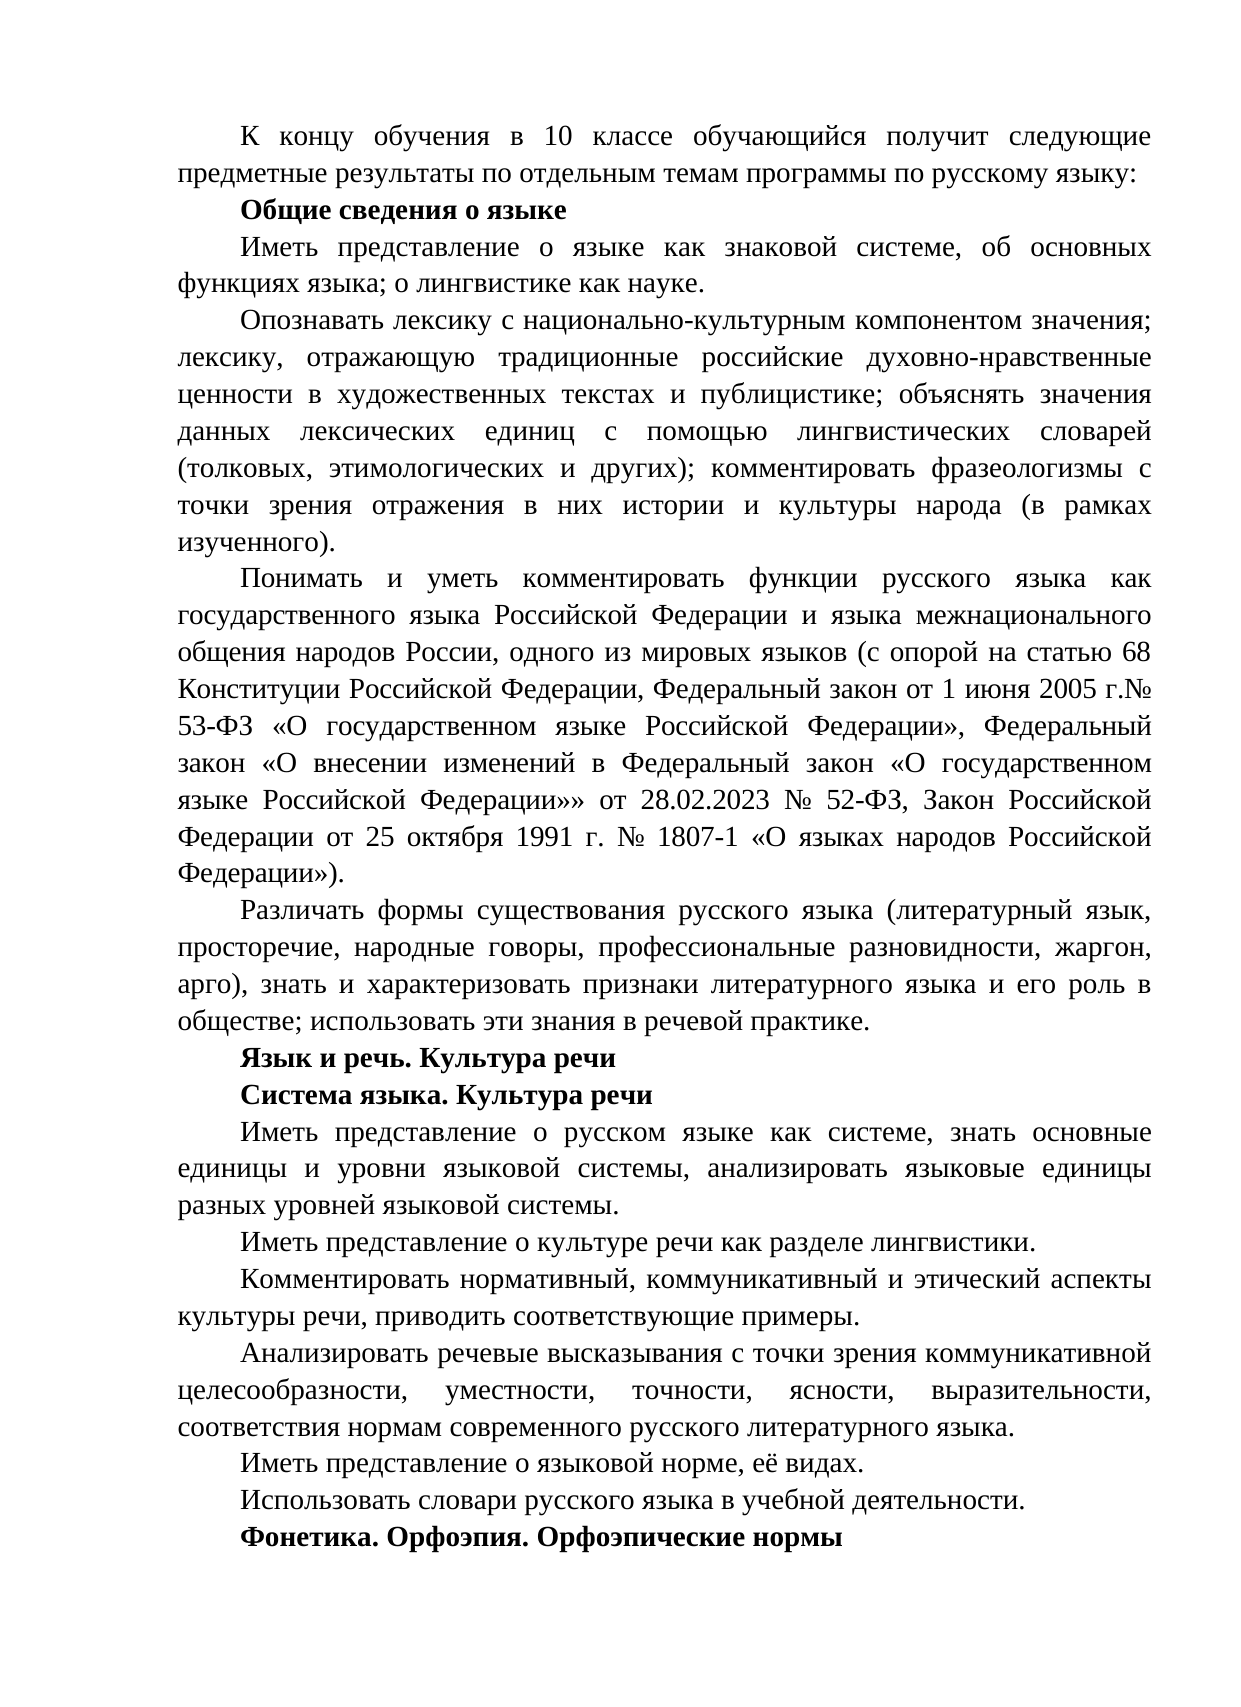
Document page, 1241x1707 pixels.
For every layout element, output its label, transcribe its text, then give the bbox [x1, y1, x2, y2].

text Фонетика. Орфоэпия. Орфоэпические нормы [177, 1519, 1152, 1553]
text Анализировать речевые высказывания с точки зрения коммуникативной целесообразности, уместности, точности, ясности, выразительности, соответствия нормам современного русского литературного языка. [177, 1335, 1152, 1442]
text Иметь представление о языке как знаковой системе, об основных функциях языка; о лингвистике как науке. [177, 229, 1152, 299]
text Использовать словари русского языка в учебной деятельности. [177, 1482, 1152, 1516]
text Понимать и уметь комментировать функции русского языка как государственного языка Российской Федерации и языка межнационального общения народов России, одного из мировых языков (с опорой на статью 68 Конституции Российской Федерации, Федеральный закон от 1 июня 2005 г.№ 53-ФЗ «О государственном языке Российской Федерации», Федеральный закон «О внесении изменений в Федеральный закон «О государственном языке Российской Федерации»» от 28.02.2023 № 52-ФЗ, Закон Российской Федерации от 25 октября 1991 г. № 1807-1 «О языках народов Российской Федерации»). [177, 561, 1152, 889]
text Иметь представление о культуре речи как разделе лингвистики. [177, 1224, 1152, 1258]
text Язык и речь. Культура речи [177, 1040, 1152, 1073]
text Система языка. Культура речи [177, 1077, 1152, 1110]
text Иметь представление о русском языке как системе, знать основные единицы и уровни языковой системы, анализировать языковые единицы разных уровней языковой системы. [177, 1114, 1152, 1221]
text Общие сведения о языке [177, 192, 1152, 225]
text Иметь представление о языковой норме, её видах. [177, 1446, 1152, 1479]
text Опознавать лексику с национально-культурным компонентом значения; лексику, отражающую традиционные российские духовно-нравственные ценности в художественных текстах и публицистике; объяснять значения данных лексических единиц с помощью лингвистических словарей (толковых, этимологических и других); комментировать фразеологизмы с точки зрения отражения в них истории и культуры народа (в рамках изученного). [177, 302, 1152, 557]
text К концу обучения в 10 классе обучающийся получит следующие предметные результаты по отдельным темам программы по русскому языку: [177, 118, 1152, 188]
text Различать формы существования русского языка (литературный язык, просторечие, народные говоры, профессиональные разновидности, жаргон, арго), знать и характеризовать признаки литературного языка и его роль в обществе; использовать эти знания в речевой практике. [177, 892, 1152, 1037]
text Комментировать нормативный, коммуникативный и этический аспекты культуры речи, приводить соответствующие примеры. [177, 1261, 1152, 1332]
